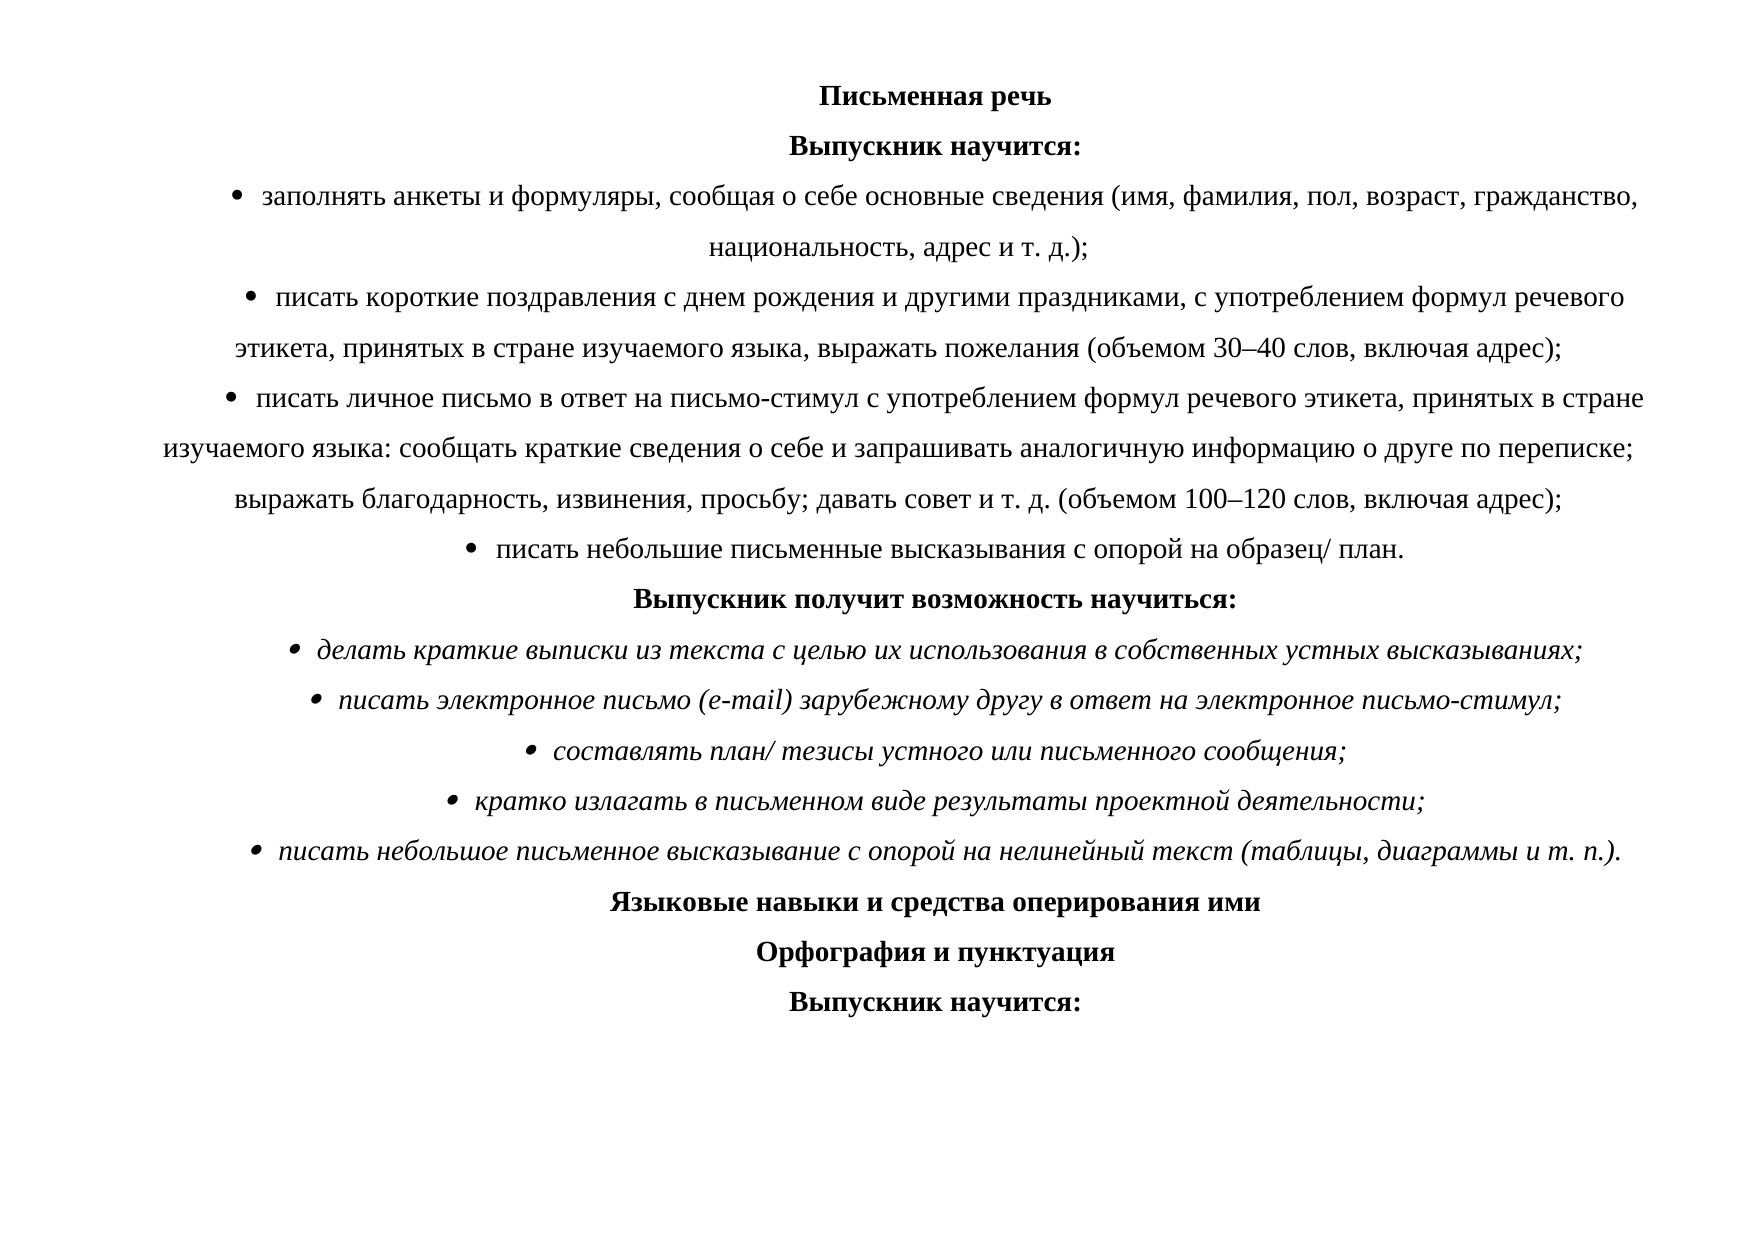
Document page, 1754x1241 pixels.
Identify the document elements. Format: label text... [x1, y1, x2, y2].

list делать краткие выписки из текста с целью их использования в собственных устных высказываниях; [118, 632, 1679, 665]
text Выпускник научится: [118, 984, 1679, 1018]
list писать электронное письмо (e-mail) зарубежному другу в ответ на электронное письмо-стимул; [118, 682, 1679, 716]
text Выпускник получит возможность научиться: [118, 581, 1679, 615]
text Языковые навыки и средства оперирования ими [118, 884, 1679, 917]
list кратко излагать в письменном виде результаты проектной деятельности; [118, 783, 1679, 817]
list писать небольшие письменные высказывания с опорой на образец/ план. [118, 531, 1679, 565]
list писать небольшое письменное высказывание с опорой на нелинейный текст (таблицы, диаграммы и т. п.). [118, 833, 1679, 867]
list писать короткие поздравления с днем рождения и другими праздниками, с употреблением формул речевого этикета, принятых в стране изучаемого языка, выражать пожелания (объемом 30–40 слов, включая адрес); [118, 279, 1679, 363]
text Выпускник научится: [118, 128, 1679, 162]
text Орфография и пунктуация [118, 934, 1679, 968]
text Письменная речь [118, 78, 1679, 111]
list писать личное письмо в ответ на письмо-стимул с употреблением формул речевого этикета, принятых в стране изучаемого языка: сообщать краткие сведения о себе и запрашивать аналогичную информацию о друге по переписке; выражать благодарность, извинения, просьбу; давать совет и т. д. (объемом 100–120 слов, включая адрес); [118, 380, 1679, 514]
list заполнять анкеты и формуляры, сообщая о себе основные сведения (имя, фамилия, пол, возраст, гражданство, национальность, адрес и т. д.); [118, 178, 1679, 262]
list составлять план/ тезисы устного или письменного сообщения; [118, 733, 1679, 766]
